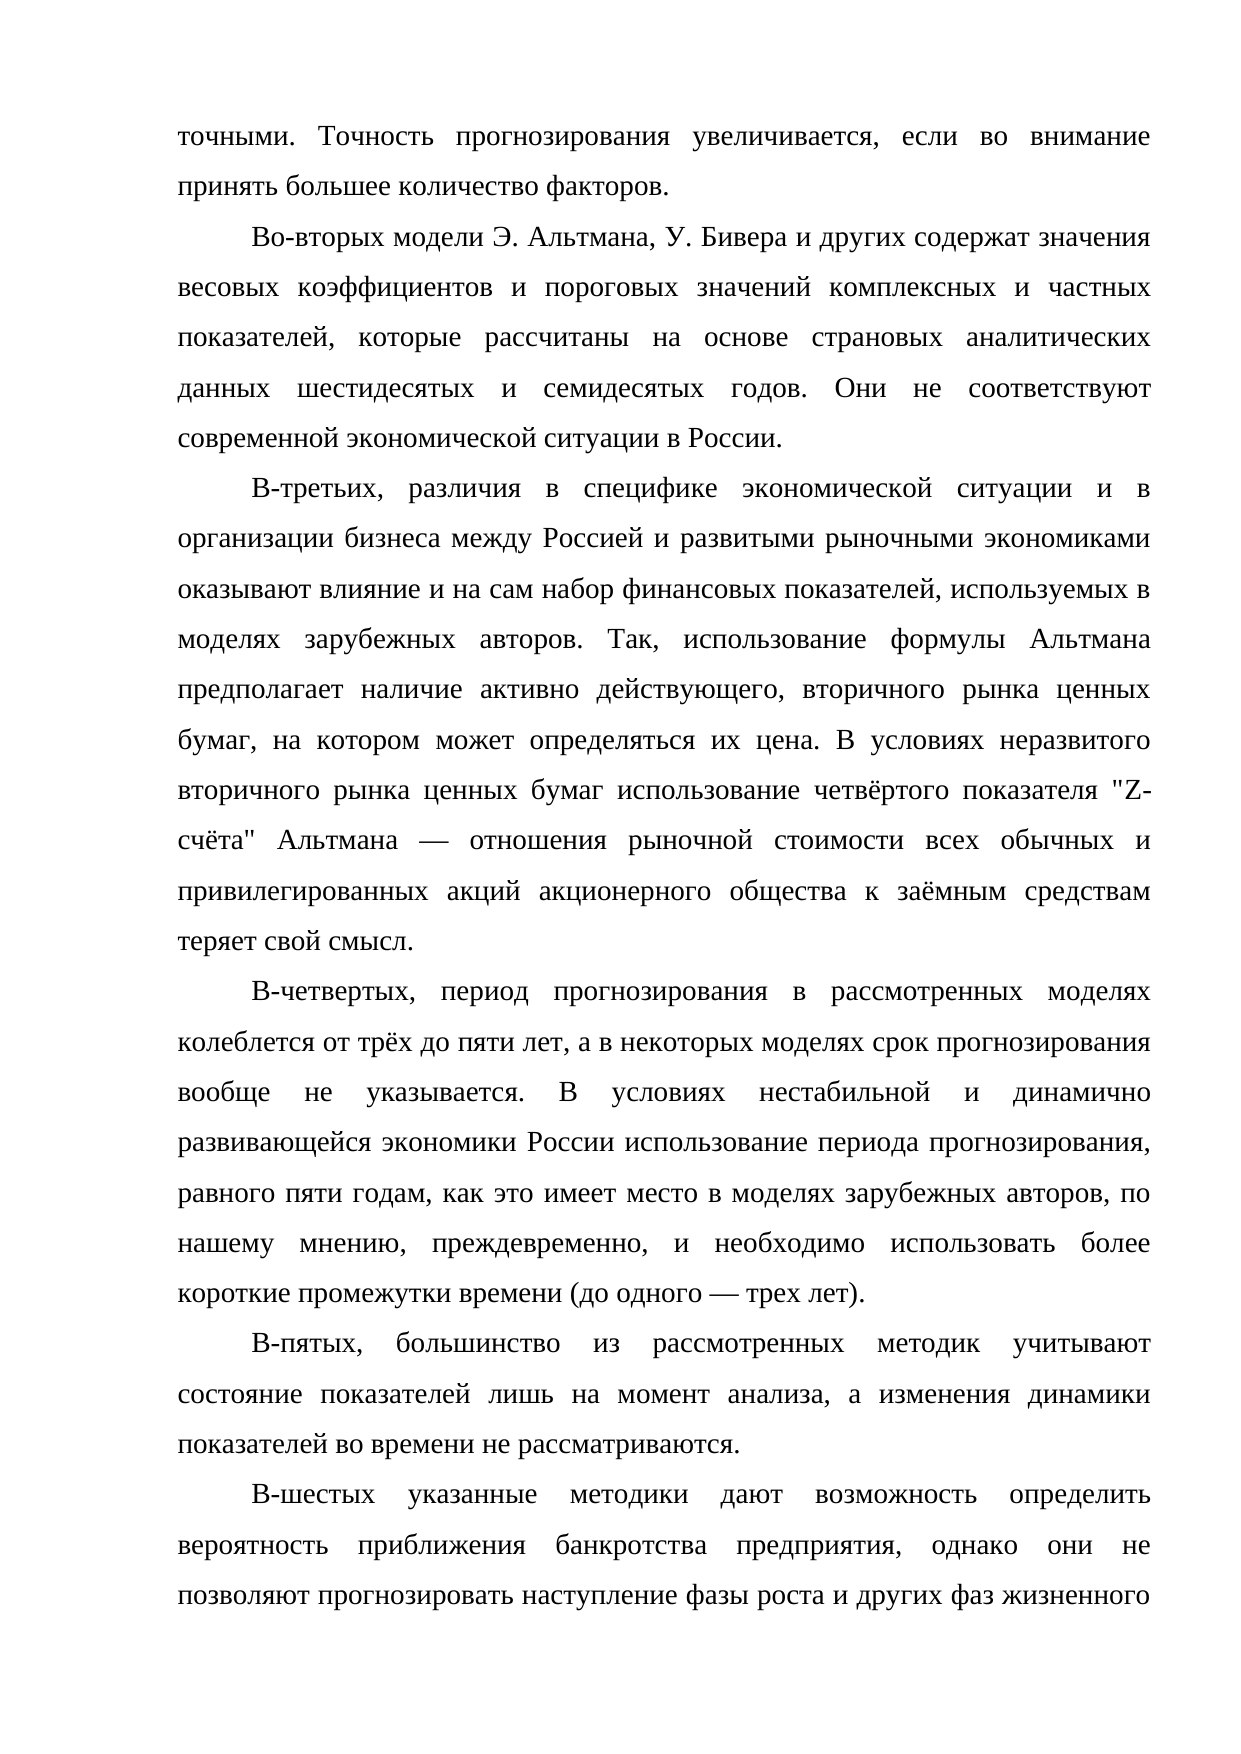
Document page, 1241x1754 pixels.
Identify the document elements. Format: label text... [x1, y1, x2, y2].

text В-пятых, большинство из рассмотренных методик учитывают состояние показателей лишь на момент анализа, а изменения динамики показателей во времени не рассматриваются. [177, 1326, 1152, 1460]
text Во-вторых модели Э. Альтмана, У. Бивера и других содержат значения весовых коэффициентов и пороговых значений комплексных и частных показателей, которые рассчитаны на основе страновых аналитических данных шестидесятых и семидесятых годов. Они не соответствуют современной экономической ситуации в России. [177, 219, 1152, 453]
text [177, 1477, 1152, 1611]
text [177, 118, 1152, 202]
text В-третьих, различия в специфике экономической ситуации и в организации бизнеса между Россией и развитыми рыночными экономиками оказывают влияние и на сам набор финансовых показателей, используемых в моделях зарубежных авторов. Так, использование формулы Альтмана предполагает наличие активно действующего, вторичного рынка ценных бумаг, на котором может определяться их цена. В условиях неразвитого вторичного рынка ценных бумаг использование четвёртого показателя "Z-счёта" Альтмана — отношения рыночной стоимости всех обычных и привилегированных акций акционерного общества к заёмным средствам теряет свой смысл. [177, 470, 1152, 957]
text В-четвертых, период прогнозирования в рассмотренных моделях колеблется от трёх до пяти лет, а в некоторых моделях срок прогнозирования вообще не указывается. В условиях нестабильной и динамично развивающейся экономики России использование периода прогнозирования, равного пяти годам, как это имеет место в моделях зарубежных авторов, по нашему мнению, преждевременно, и необходимо использовать более короткие промежутки времени (до одного — трех лет). [177, 973, 1152, 1309]
